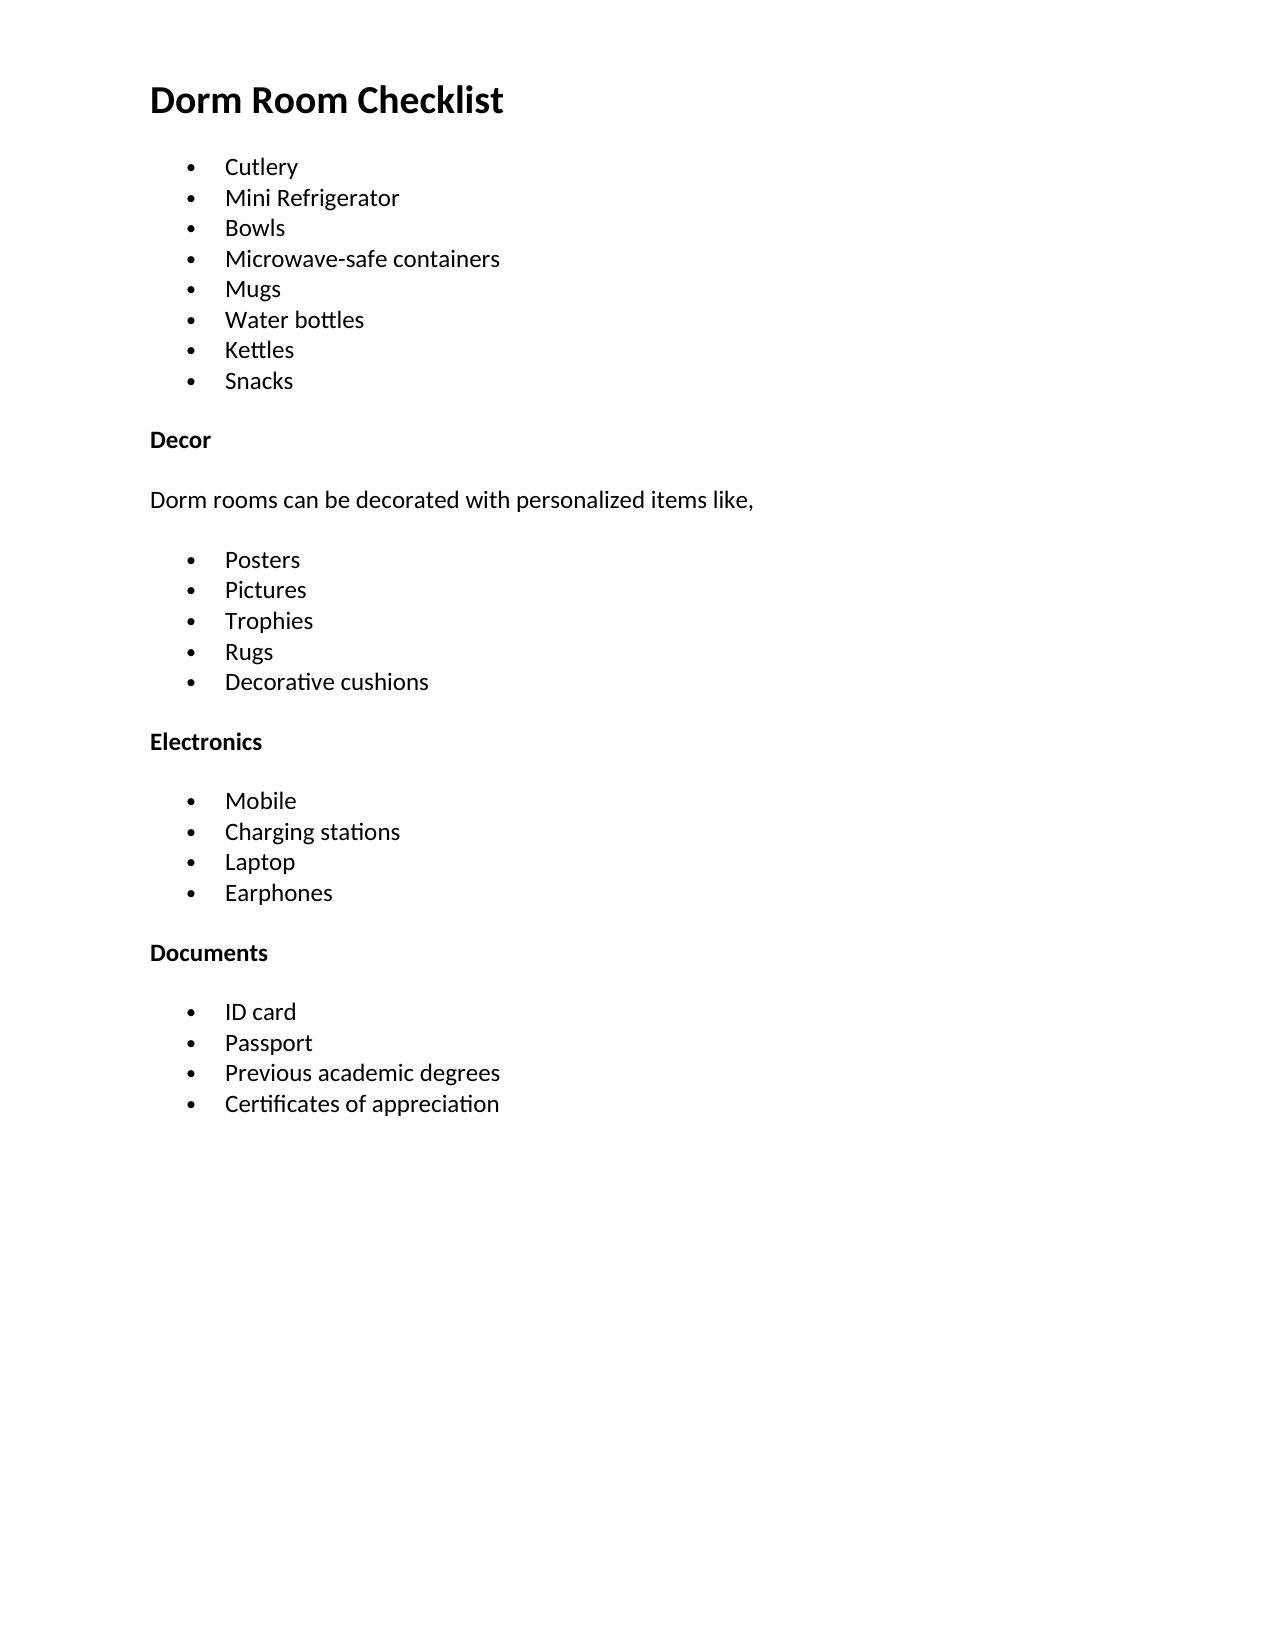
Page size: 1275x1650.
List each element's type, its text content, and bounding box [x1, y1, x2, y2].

list Microwave-safe containers [187, 243, 1125, 273]
list Passport [187, 1027, 1125, 1057]
list Mini Refrigerator [187, 182, 1125, 212]
list Kettles [187, 334, 1125, 365]
list Trophies [187, 605, 1125, 636]
list Rugs [187, 636, 1125, 666]
list Snacks [187, 365, 1125, 396]
text Dorm rooms can be decorated with personalized items like, [150, 484, 1125, 515]
list Bowls [187, 212, 1125, 243]
list ID card [187, 996, 1125, 1027]
list Pictures [187, 574, 1125, 605]
list Decorative cushions [187, 666, 1125, 697]
list Water bottles [187, 304, 1125, 334]
list Certificates of appreciation [187, 1088, 1125, 1118]
text Documents [150, 937, 1125, 967]
text Electronics [150, 726, 1125, 756]
list Previous academic degrees [187, 1057, 1125, 1088]
list Laptop [187, 847, 1125, 877]
list Posters [187, 544, 1125, 574]
list Mugs [187, 273, 1125, 304]
list Earphones [187, 877, 1125, 908]
list Mobile [187, 786, 1125, 816]
list Cutlery [187, 151, 1125, 182]
text Decor [150, 425, 1125, 455]
list Charging stations [187, 816, 1125, 847]
